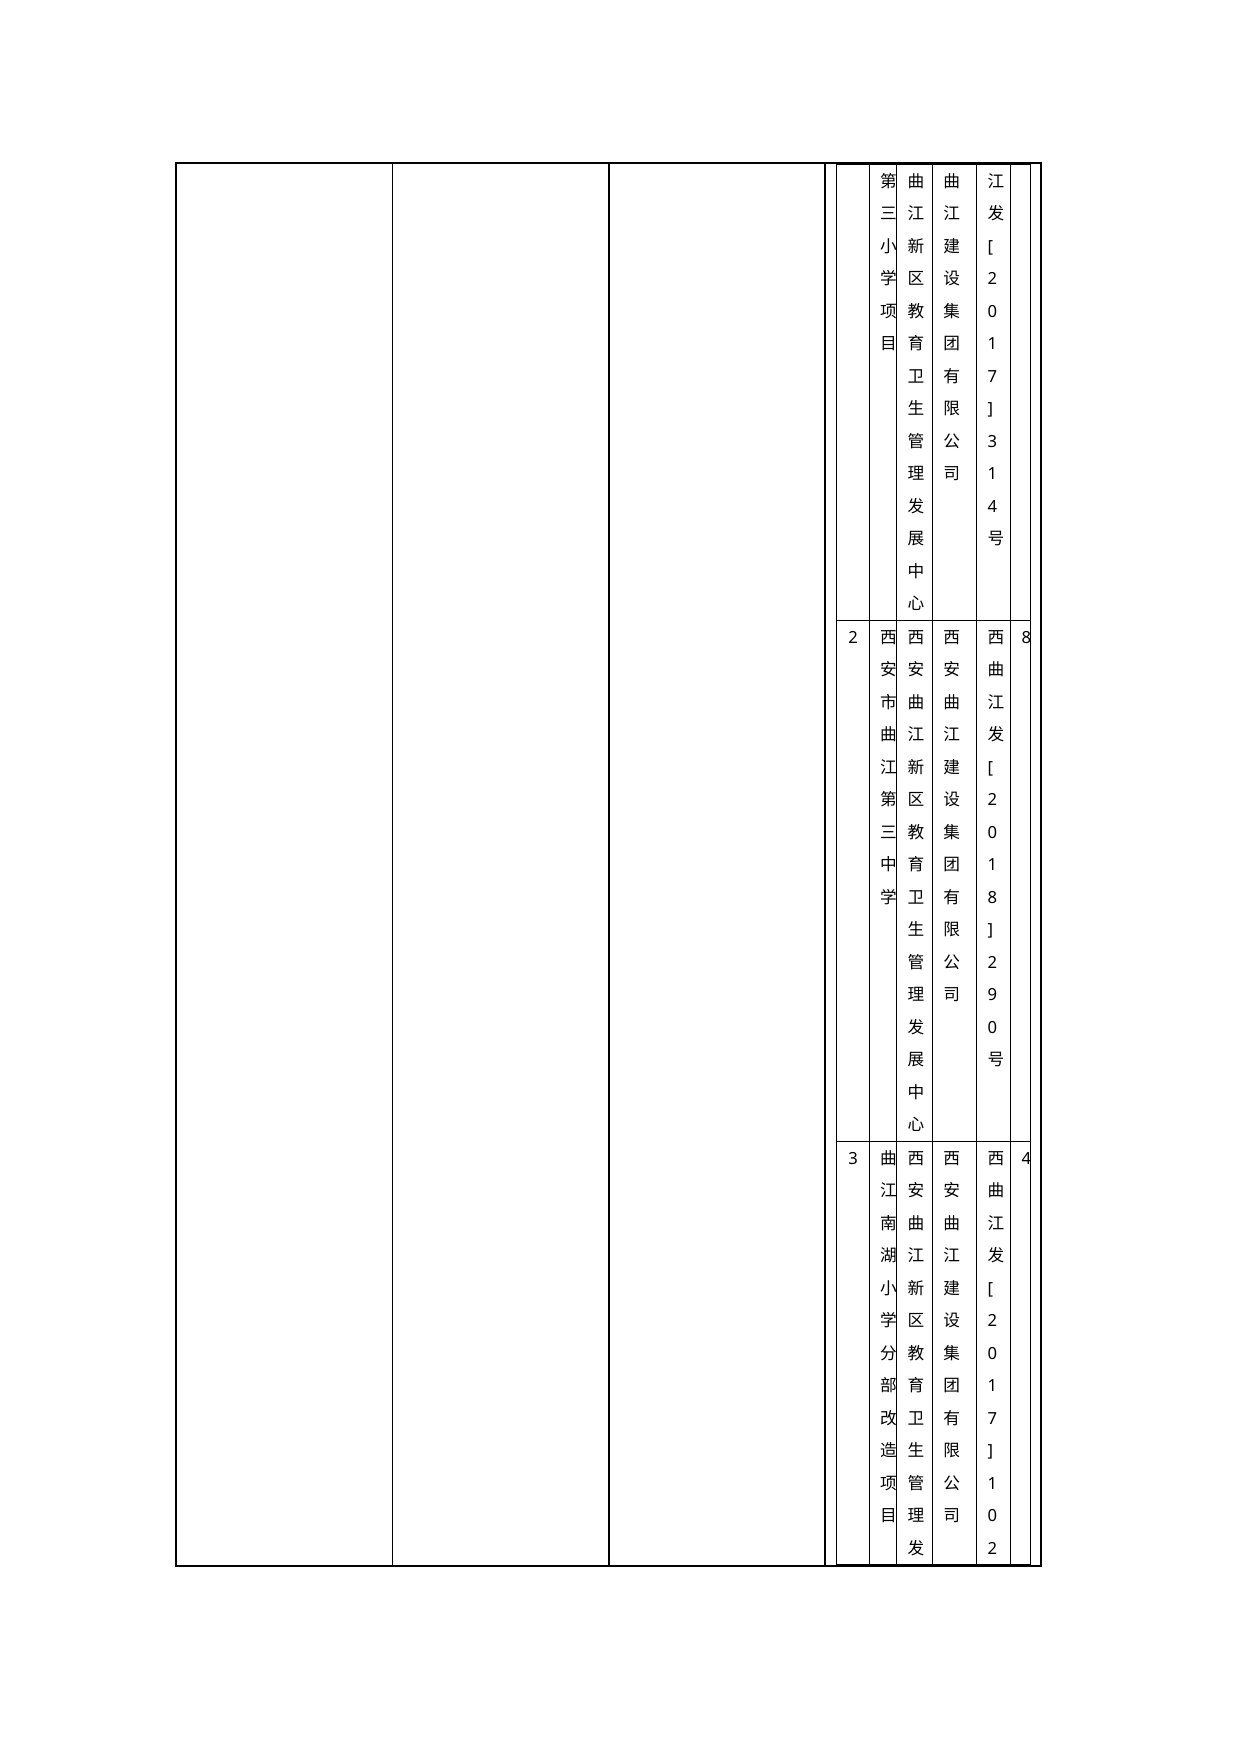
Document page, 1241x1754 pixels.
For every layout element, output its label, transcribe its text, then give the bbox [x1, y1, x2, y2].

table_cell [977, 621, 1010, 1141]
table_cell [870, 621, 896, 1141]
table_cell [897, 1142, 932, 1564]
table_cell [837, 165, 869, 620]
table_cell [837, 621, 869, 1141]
table_cell [177, 164, 392, 1565]
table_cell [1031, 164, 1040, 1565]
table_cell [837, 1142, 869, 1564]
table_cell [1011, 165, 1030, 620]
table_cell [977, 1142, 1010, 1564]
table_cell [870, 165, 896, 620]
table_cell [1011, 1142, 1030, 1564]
table_cell [610, 164, 824, 1565]
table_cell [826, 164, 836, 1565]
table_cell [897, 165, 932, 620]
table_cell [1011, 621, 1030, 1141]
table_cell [933, 1142, 976, 1564]
table_cell 1 [393, 164, 608, 1565]
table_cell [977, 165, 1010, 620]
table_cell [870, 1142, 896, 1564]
